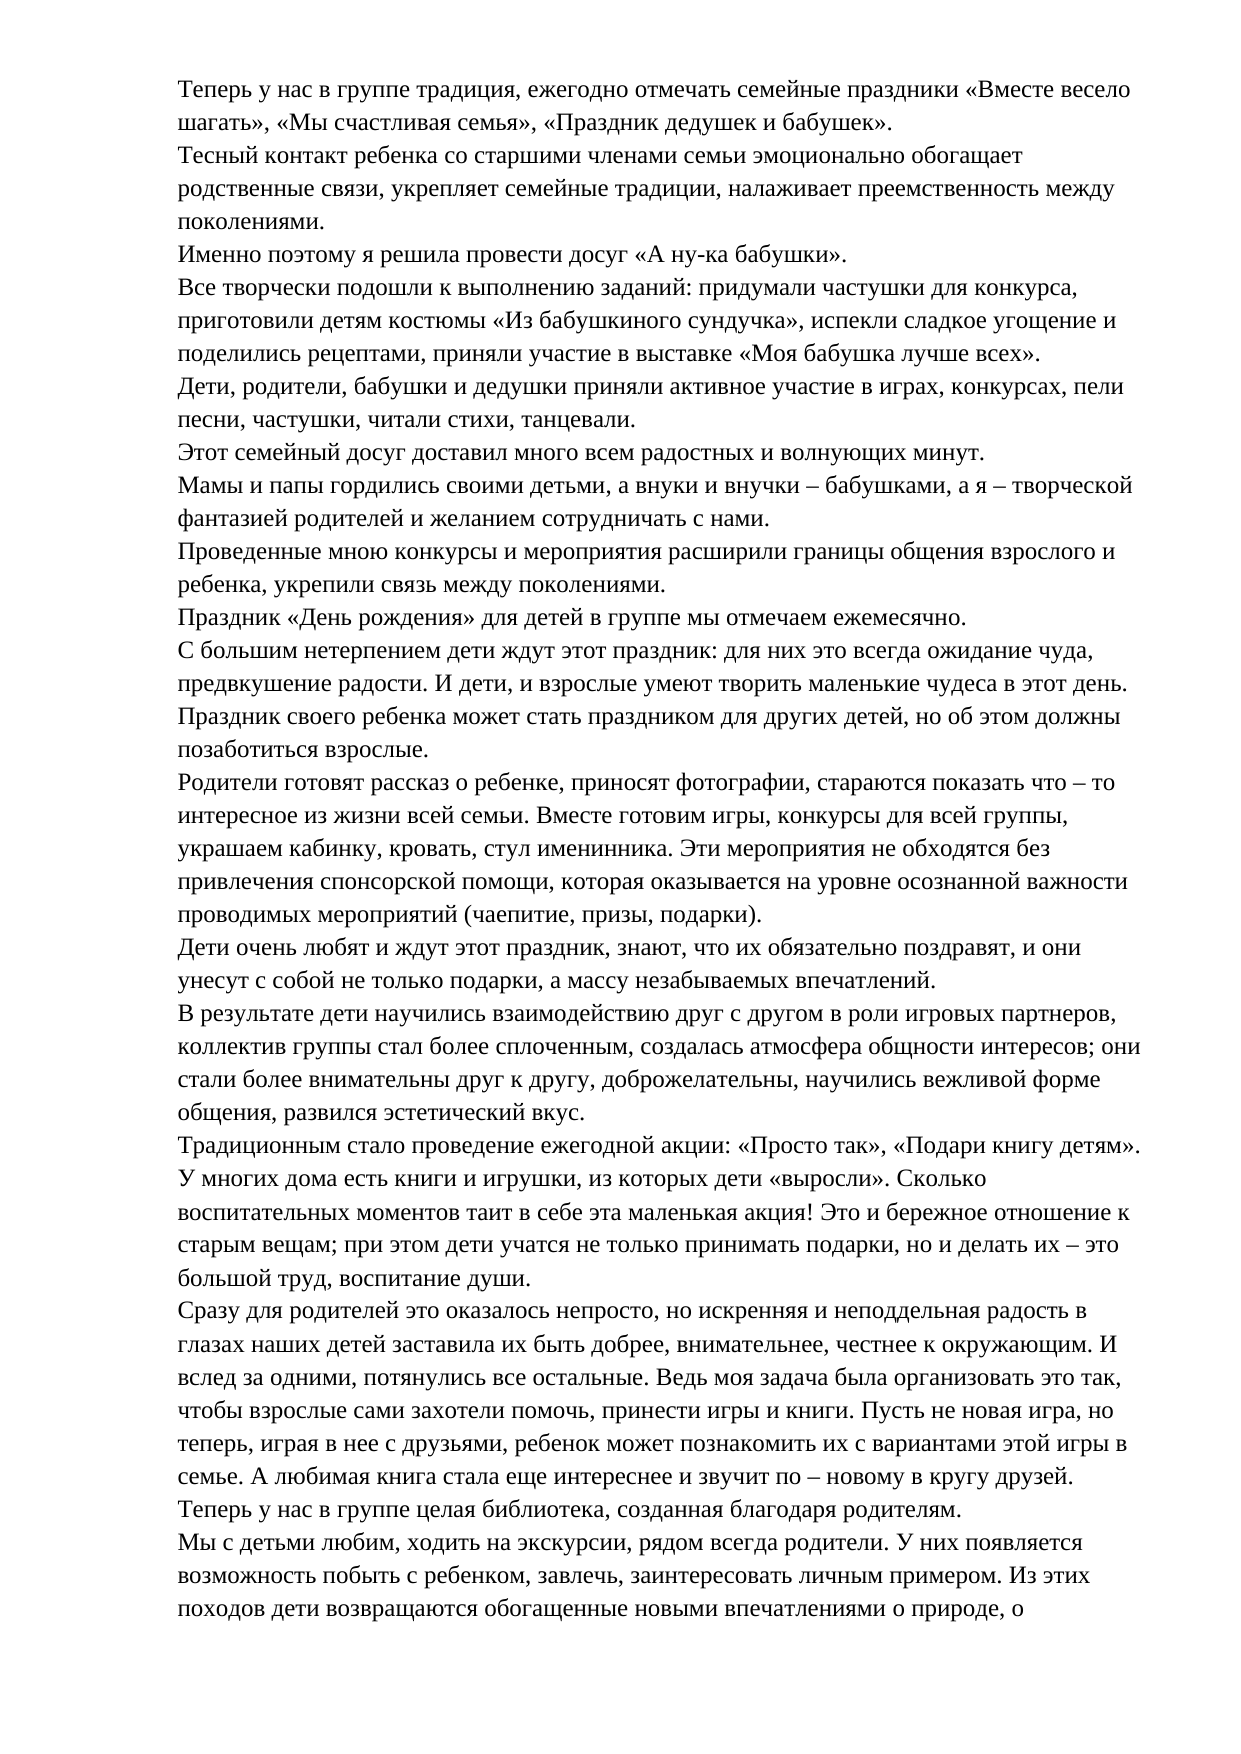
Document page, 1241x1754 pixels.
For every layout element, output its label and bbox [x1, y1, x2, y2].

text [177, 74, 1152, 1622]
